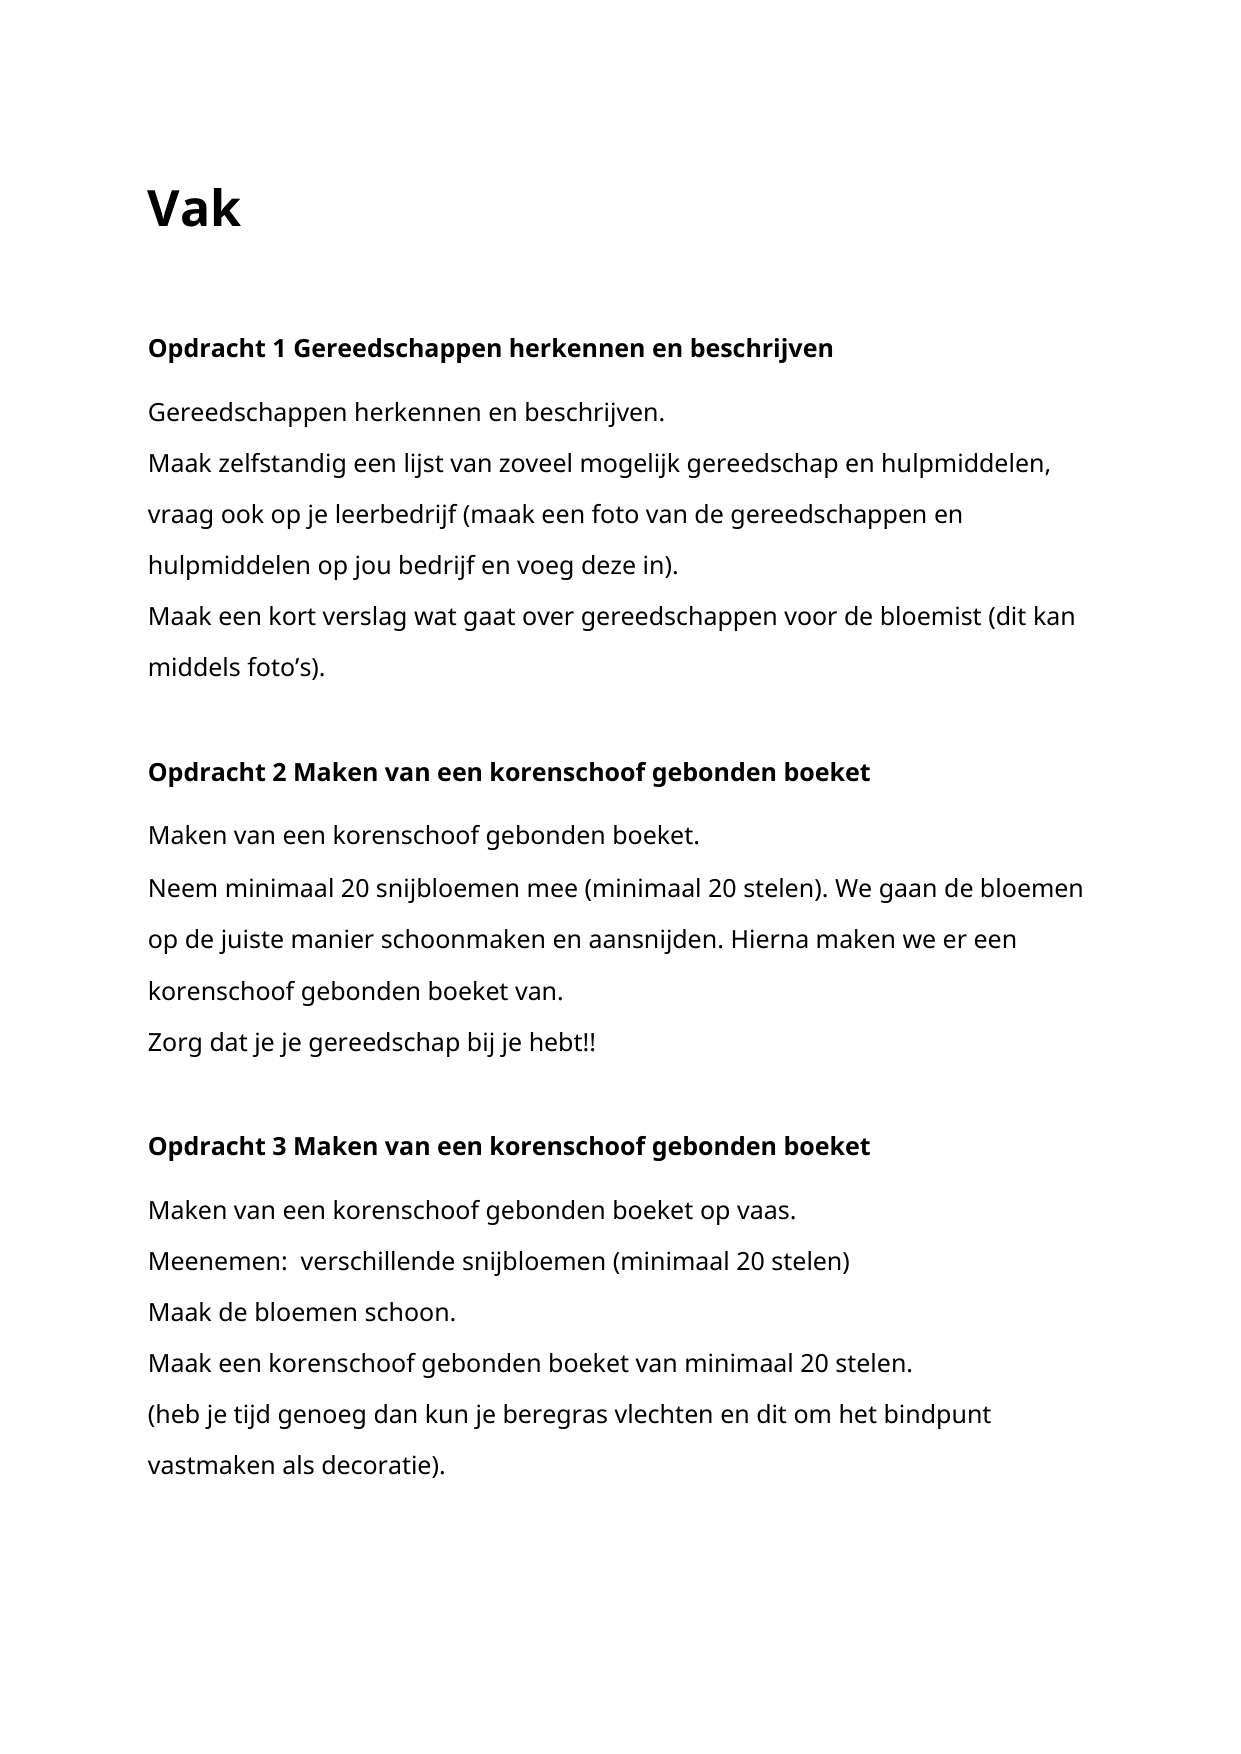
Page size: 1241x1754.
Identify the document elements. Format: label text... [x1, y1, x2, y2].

text Maken van een korenschoof gebonden boeket. [148, 818, 1093, 852]
text Maak een korenschoof gebonden boeket van minimaal 20 stelen. [148, 1345, 1093, 1379]
text (heb je tijd genoeg dan kun je beregras vlechten en dit om het bindpunt vastmaken als decoratie). [148, 1396, 1093, 1482]
text Maak de bloemen schoon. [148, 1294, 1093, 1328]
subtitle Vak [148, 173, 1093, 241]
subtitle Opdracht 2 Maken van een korenschoof gebonden boeket [148, 754, 1093, 788]
text Neem minimaal 20 snijbloemen mee (minimaal 20 stelen). We gaan de bloemen op de juiste manier schoonmaken en aansnijden. Hierna maken we er een korenschoof gebonden boeket van. [148, 871, 1093, 1007]
text Zorg dat je je gereedschap bij je hebt!! [148, 1024, 1093, 1058]
text Gereedschappen herkennen en beschrijven. [148, 394, 1093, 428]
subtitle Opdracht 1 Gereedschappen herkennen en beschrijven [148, 331, 1093, 365]
text Maak zelfstandig een lijst van zoveel mogelijk gereedschap en hulpmiddelen, vraag ook op je leerbedrijf (maak een foto van de gereedschappen en hulpmiddelen op jou bedrijf en voeg deze in). [148, 446, 1093, 582]
text Maak een kort verslag wat gaat over gereedschappen voor de bloemist (dit kan middels foto’s). [148, 599, 1093, 684]
subtitle Opdracht 3 Maken van een korenschoof gebonden boeket [148, 1129, 1093, 1163]
text Meenemen: verschillende snijbloemen (minimaal 20 stelen) [148, 1243, 1093, 1277]
text Maken van een korenschoof gebonden boeket op vaas. [148, 1192, 1093, 1226]
